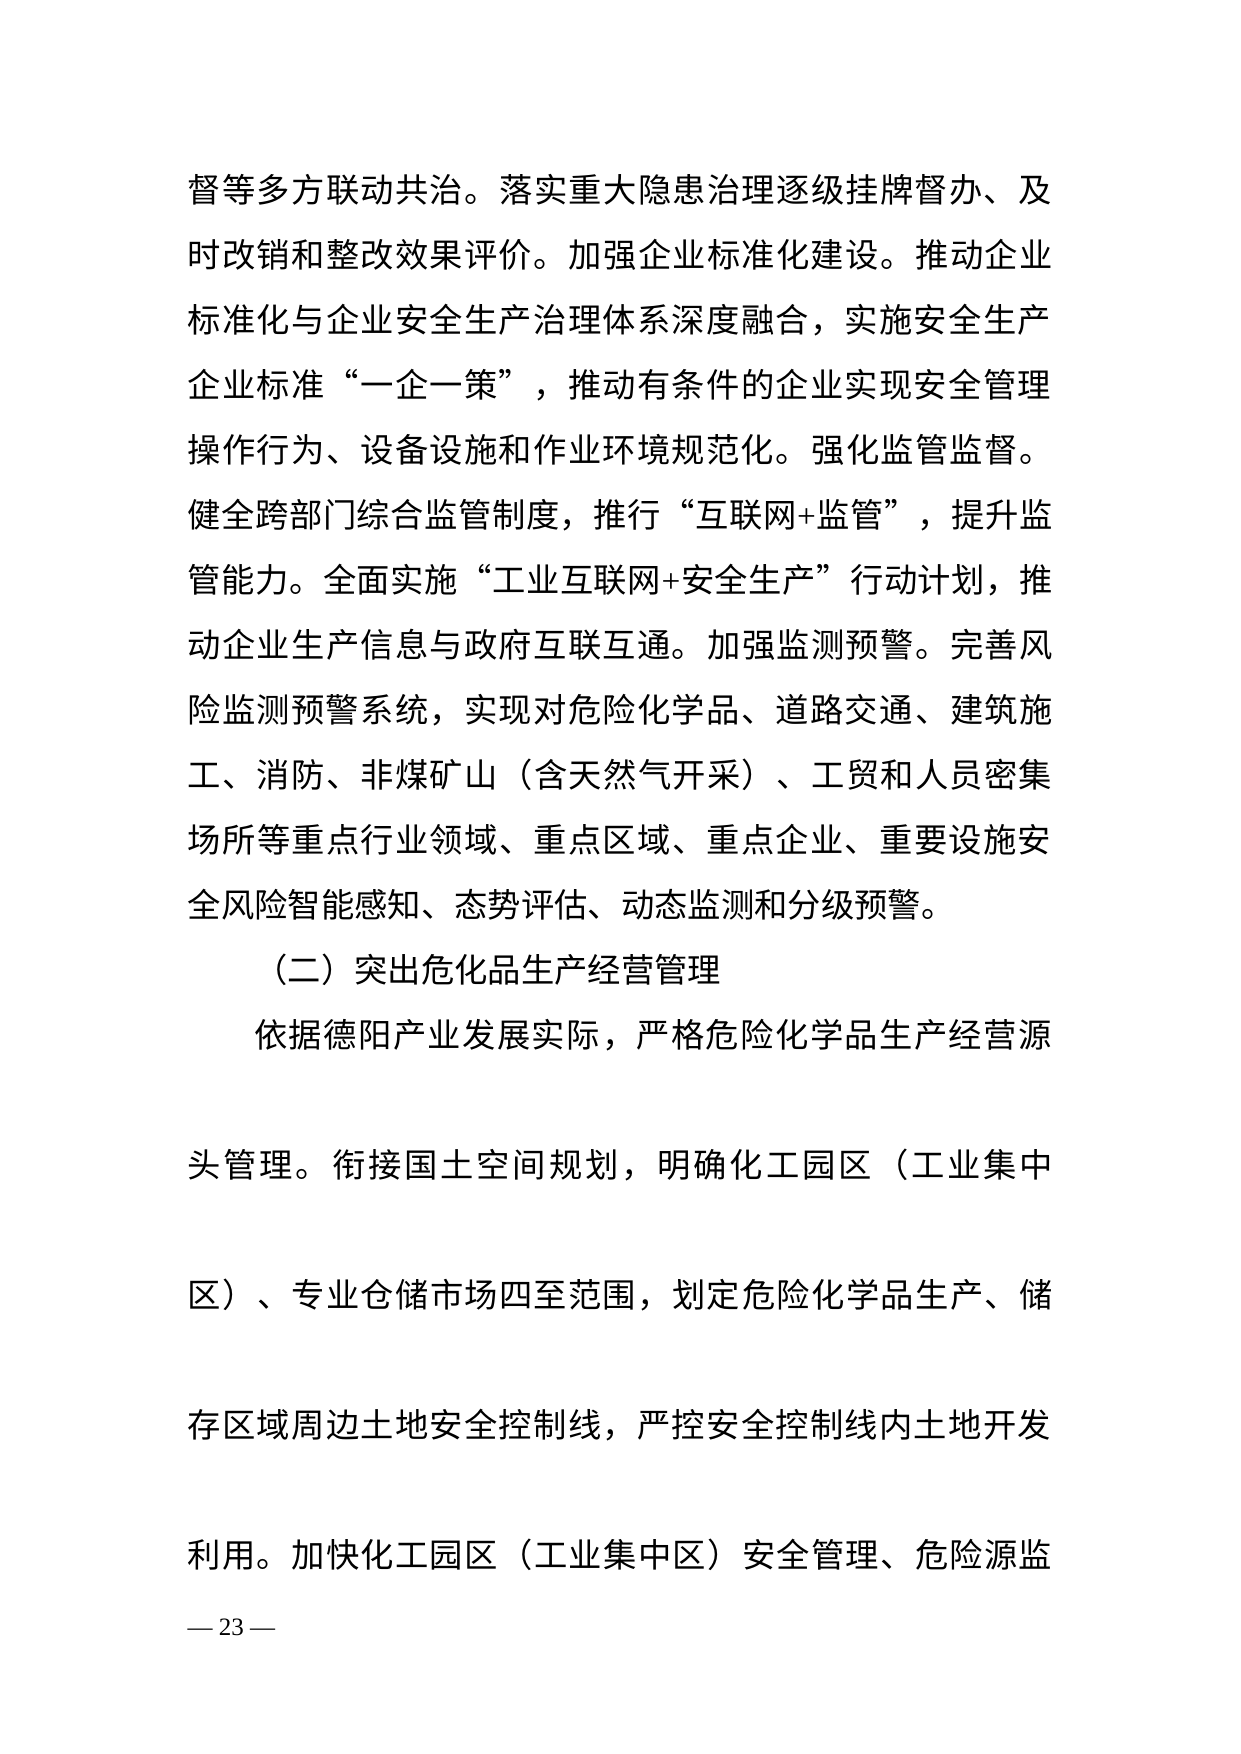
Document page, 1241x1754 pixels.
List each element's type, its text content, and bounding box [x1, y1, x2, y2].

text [187, 155, 1053, 935]
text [187, 1000, 1053, 1585]
text （二）突出危化品生产经营管理 [187, 935, 1053, 1000]
